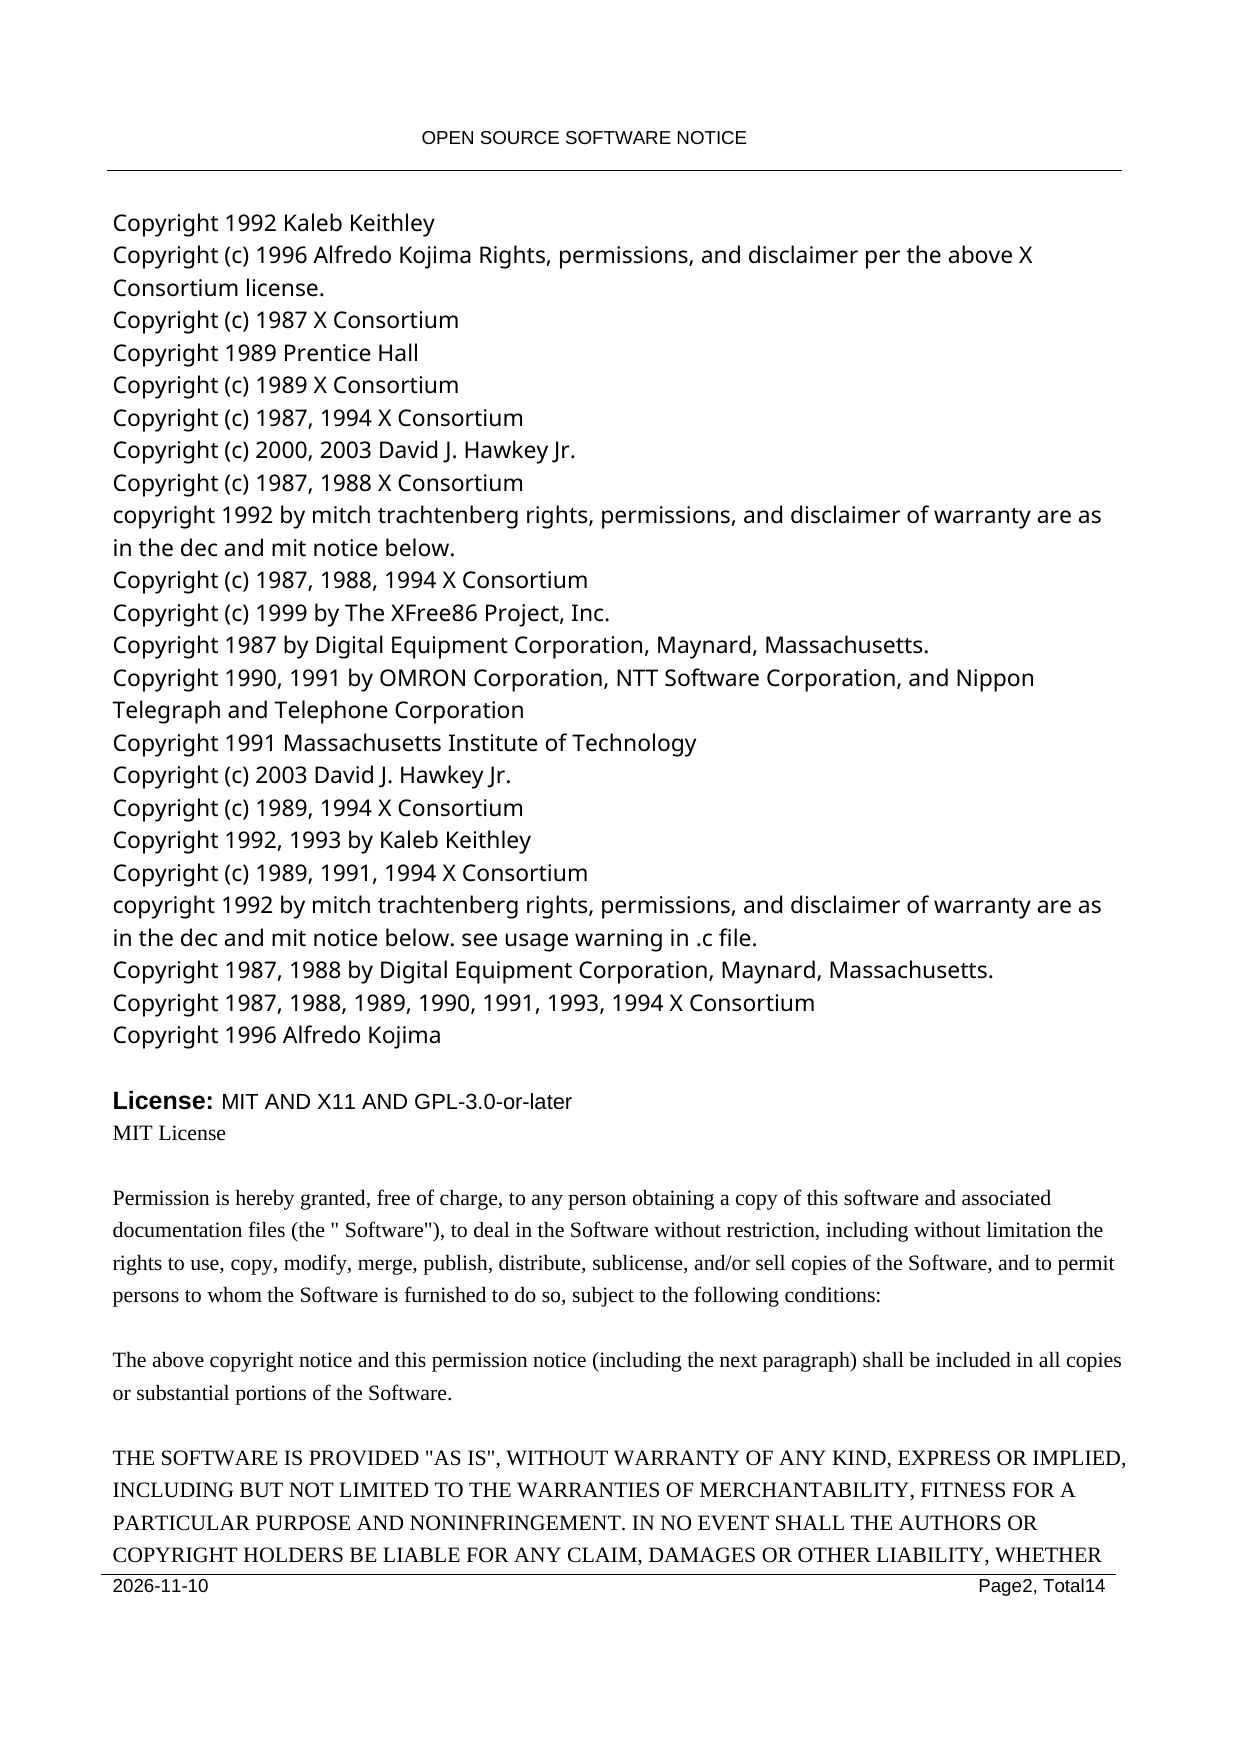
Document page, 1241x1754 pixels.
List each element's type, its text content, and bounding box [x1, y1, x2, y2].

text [112, 206, 1128, 1084]
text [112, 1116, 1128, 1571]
text License: MIT AND X11 AND GPL-3.0-or-later [112, 1084, 1128, 1116]
